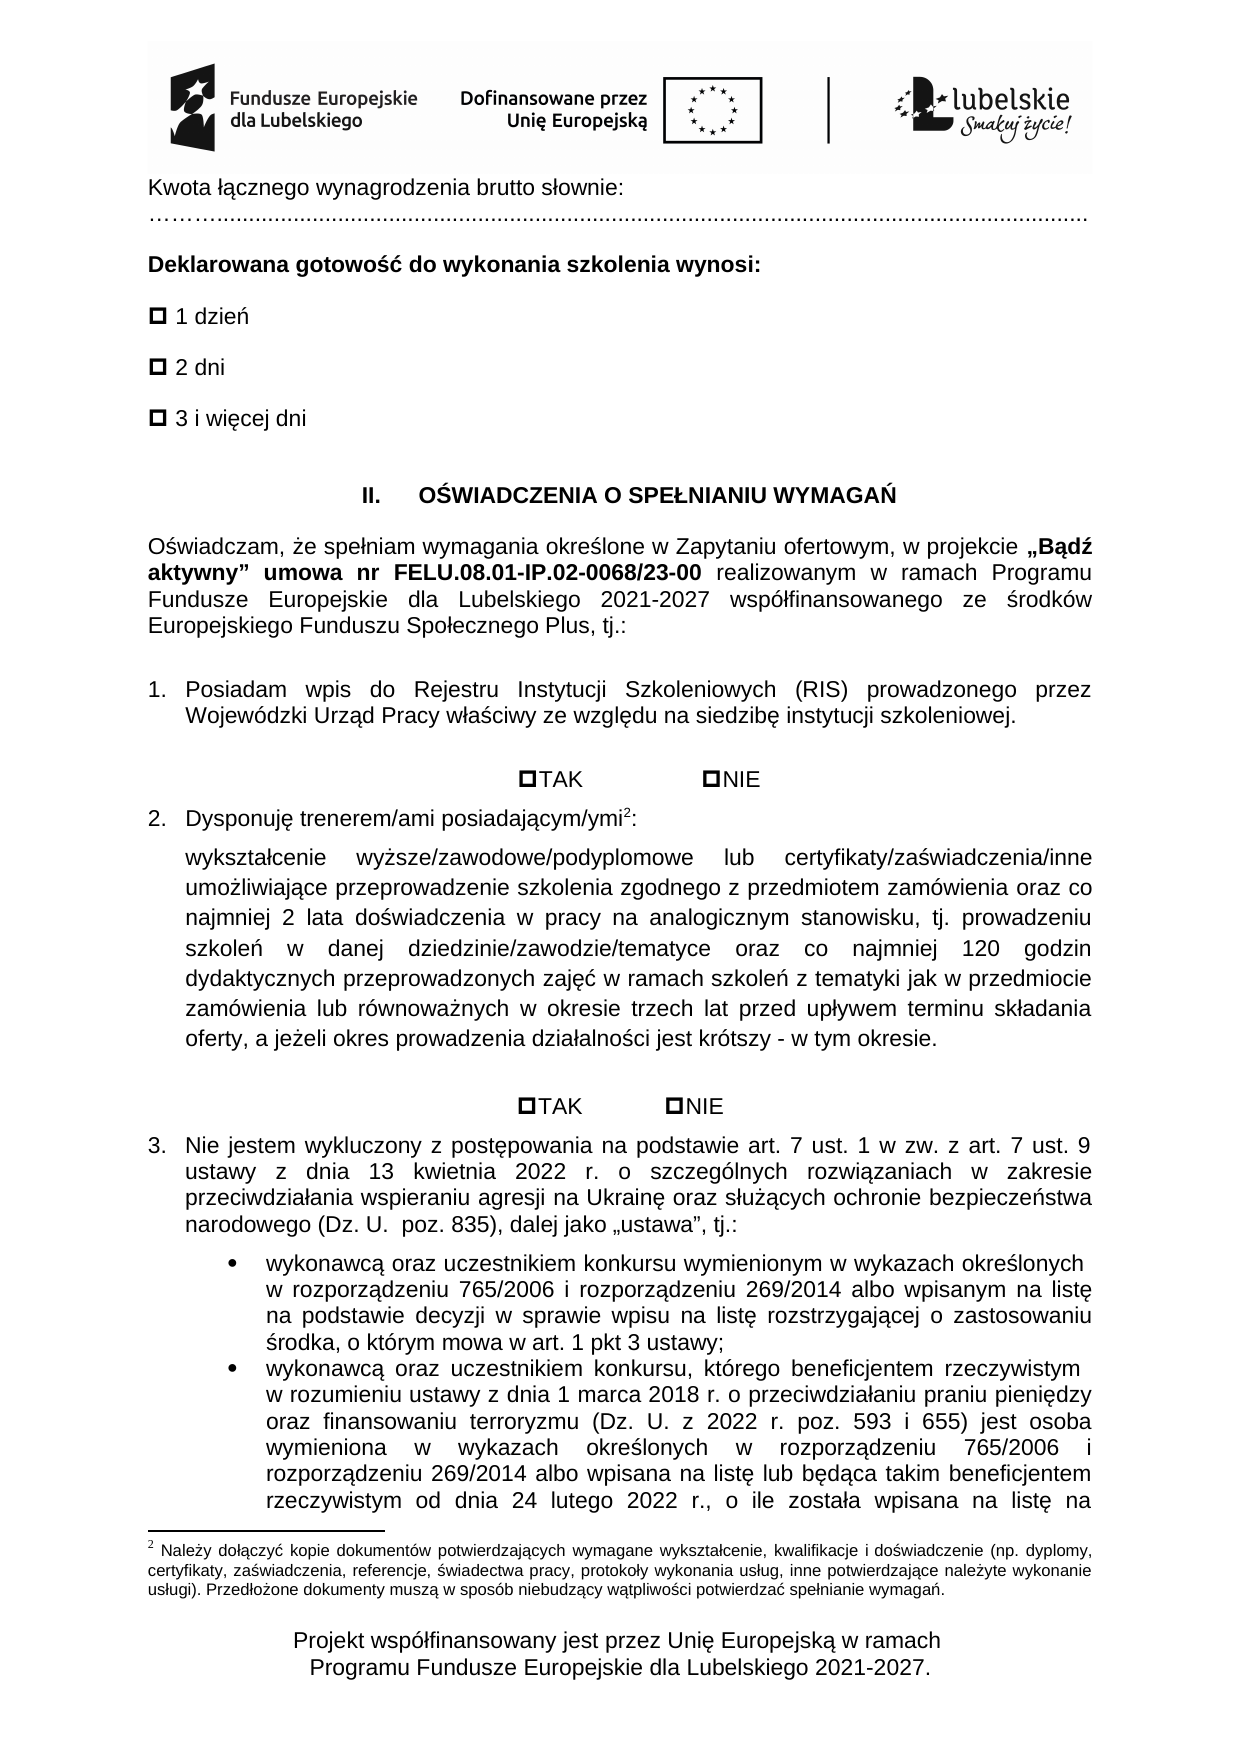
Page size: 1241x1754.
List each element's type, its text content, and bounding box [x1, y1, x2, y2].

list Posiadam wpis do Rejestru Instytucji Szkoleniowych (RIS) prowadzonego przez Wojewódzki Urząd Pracy właściwy ze względu na siedzibę instytucji szkoleniowej. [148, 676, 1092, 729]
list wykształcenie wyższe/zawodowe/podyplomowe lub certyfikaty/zaświadczenia/inne umożliwiające przeprowadzenie szkolenia zgodnego z przedmiotem zamówienia oraz co najmniej 2 lata doświadczenia w pracy na analogicznym stanowisku, tj. prowadzeniu szkoleń w danej dziedzinie/zawodzie/tematyce oraz co najmniej 120 godzin dydaktycznych przeprowadzonych zajęć w ramach szkoleń z tematyki jak w przedmiocie zamówienia lub równoważnych w okresie trzech lat przed upływem terminu składania oferty, a jeżeli okres prowadzenia działalności jest krótszy - w tym okresie. [185, 844, 1092, 1051]
text TAK NIE [185, 766, 1092, 792]
text 2 dni [148, 354, 1092, 380]
text Kwota łącznego wynagrodzenia brutto słownie: ………......................................................................................................................................... [148, 174, 1092, 226]
text Oświadczam, że spełniam wymagania określone w Zapytaniu ofertowym, w projekcie „Bądź aktywny” umowa nr FELU.08.01-IP.02-0068/23-00 realizowanym w ramach Programu Fundusze Europejskie dla Lubelskiego 2021-2027 współfinansowanego ze środków Europejskiego Funduszu Społecznego Plus, tj.: [148, 533, 1092, 638]
list Dysponuję trenerem/ami posiadającym/ymi: [148, 805, 1092, 831]
text TAK NIE [148, 1093, 1092, 1119]
picture [147, 41, 1093, 174]
text Deklarowana gotowość do wykonania szkolenia wynosi: [148, 251, 1092, 278]
text 1 dzień [148, 303, 1092, 329]
list wykonawcą oraz uczestnikiem konkursu wymienionym w wykazach określonych w rozporządzeniu 765/2006 i rozporządzeniu 269/2014 albo wpisanym na listę na podstawie decyzji w sprawie wpisu na listę rozstrzygającej o zastosowaniu środka, o którym mowa w art. 1 pkt 3 ustawy; [228, 1249, 1092, 1355]
text 3 i więcej dni [148, 405, 1092, 432]
list Nie jestem wykluczony z postępowania na podstawie art. 7 ust. 1 w zw. z art. 7 ust. 9 ustawy z dnia 13 kwietnia 2022 r. o szczególnych rozwiązaniach w zakresie przeciwdziałania wspieraniu agresji na Ukrainę oraz służących ochronie bezpieczeństwa narodowego (Dz. U. poz. 835), dalej jako „ustawa”, tj.: [148, 1132, 1092, 1237]
list OświadczeniA o spełnianiu wymagań [185, 482, 1092, 508]
